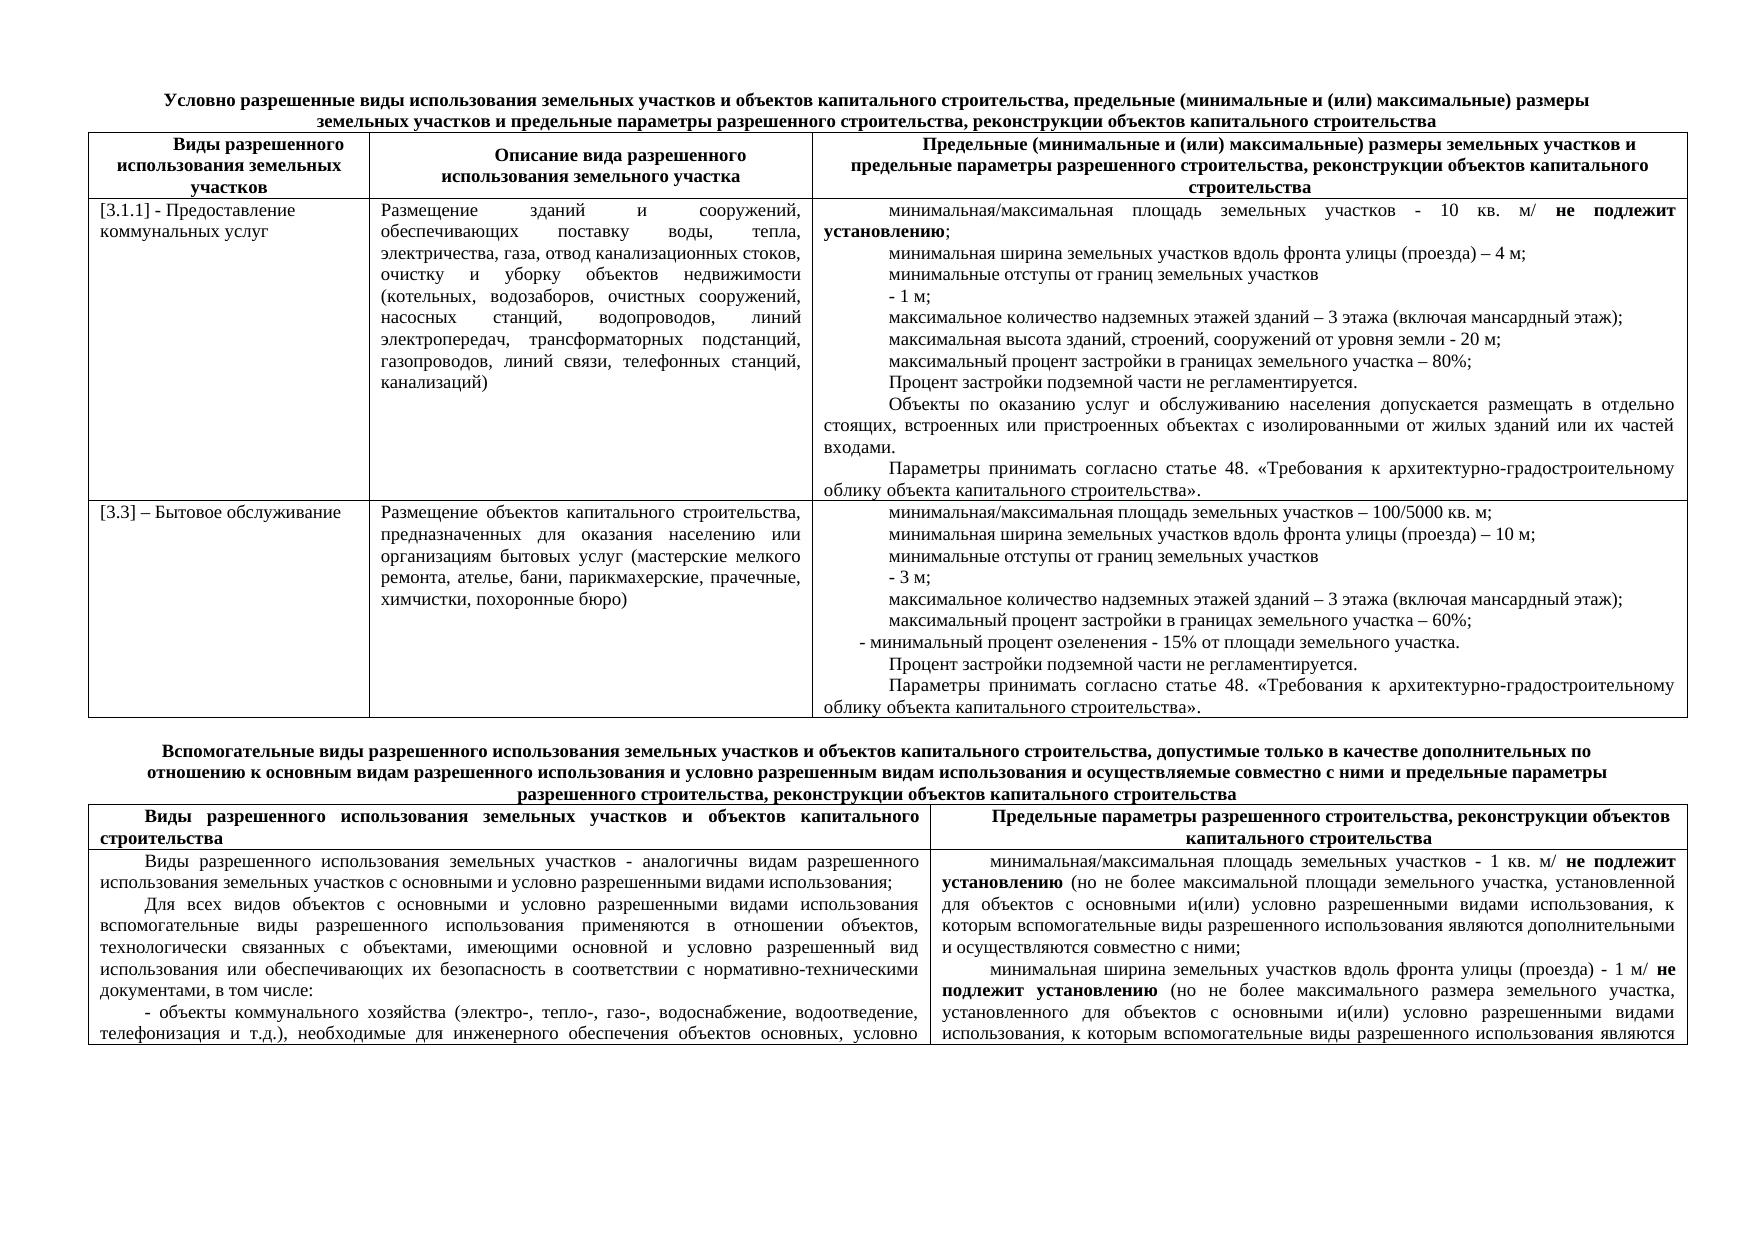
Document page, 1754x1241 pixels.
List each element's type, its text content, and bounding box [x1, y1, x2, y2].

table_cell Размещение объектов капитального строительства, предназначенных для оказания населению или организациям бытовых услуг (мастерские мелкого ремонта, ателье, бани, парикмахерские, прачечные, химчистки, похоронные бюро) [370, 501, 812, 717]
table_header Предельные (минимальные и (или) максимальные) размеры земельных участков и предельные параметры разрешенного строительства, реконструкции объектов капитального строительства [813, 133, 1687, 197]
text Вспомогательные виды разрешенного использования земельных участков и объектов капитального строительства, допустимые только в качестве дополнительных по отношению к основным видам разрешенного использования и условно разрешенным видам использования и осуществляемые совместно с ними и предельные параметры разрешенного строительства, реконструкции объектов капитального строительства [118, 740, 1636, 804]
table_cell [3.3] – Бытовое обслуживание [89, 501, 369, 717]
table_header Виды разрешенного использования земельных участков и объектов капитального строительства [89, 805, 930, 848]
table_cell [89, 850, 930, 1044]
table_header Описание вида разрешенного использования земельного участка [370, 133, 812, 197]
table_cell минимальная/максимальная площадь земельных участков – 100/5000 кв. м; минимальная ширина земельных участков вдоль фронта улицы (проезда) – 10 м; минимальные отступы от границ земельных участков - 3 м; максимальное количество надземных этажей зданий – 3 этажа (включая мансардный этаж); максимальный процент застройки в границах земельного участка – 60%; - минимальный процент озеленения - 15% от площади земельного участка. Процент застройки подземной части не регламентируется. Параметры принимать согласно статье 48. «Требования к архитектурно-градостроительному облику объекта капитального строительства». [813, 501, 1687, 717]
table_cell минимальная/максимальная площадь земельных участков - 10 кв. м/ не подлежит установлению; минимальная ширина земельных участков вдоль фронта улицы (проезда) – 4 м; минимальные отступы от границ земельных участков - 1 м; максимальное количество надземных этажей зданий – 3 этажа (включая мансардный этаж); максимальная высота зданий, строений, сооружений от уровня земли - 20 м; максимальный процент застройки в границах земельного участка – 80%; Процент застройки подземной части не регламентируется. Объекты по оказанию услуг и обслуживанию населения допускается размещать в отдельно стоящих, встроенных или пристроенных объектах с изолированными от жилых зданий или их частей входами. Параметры принимать согласно статье 48. «Требования к архитектурно-градостроительному облику объекта капитального строительства». [813, 199, 1687, 500]
table_cell Размещение зданий и сооружений, обеспечивающих поставку воды, тепла, электричества, газа, отвод канализационных стоков, очистку и уборку объектов недвижимости (котельных, водозаборов, очистных сооружений, насосных станций, водопроводов, линий электропередач, трансформаторных подстанций, газопроводов, линий связи, телефонных станций, канализаций) [370, 199, 812, 500]
text Условно разрешенные виды использования земельных участков и объектов капитального строительства, предельные (минимальные и (или) максимальные) размеры земельных участков и предельные параметры разрешенного строительства, реконструкции объектов капитального строительства [118, 89, 1636, 132]
table_header Виды разрешенного использования земельных участков [89, 133, 369, 197]
table_cell [3.1.1] - Предоставление коммунальных услуг [89, 199, 369, 500]
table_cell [931, 850, 1687, 1044]
table_header Предельные параметры разрешенного строительства, реконструкции объектов капитального строительства [931, 805, 1687, 848]
